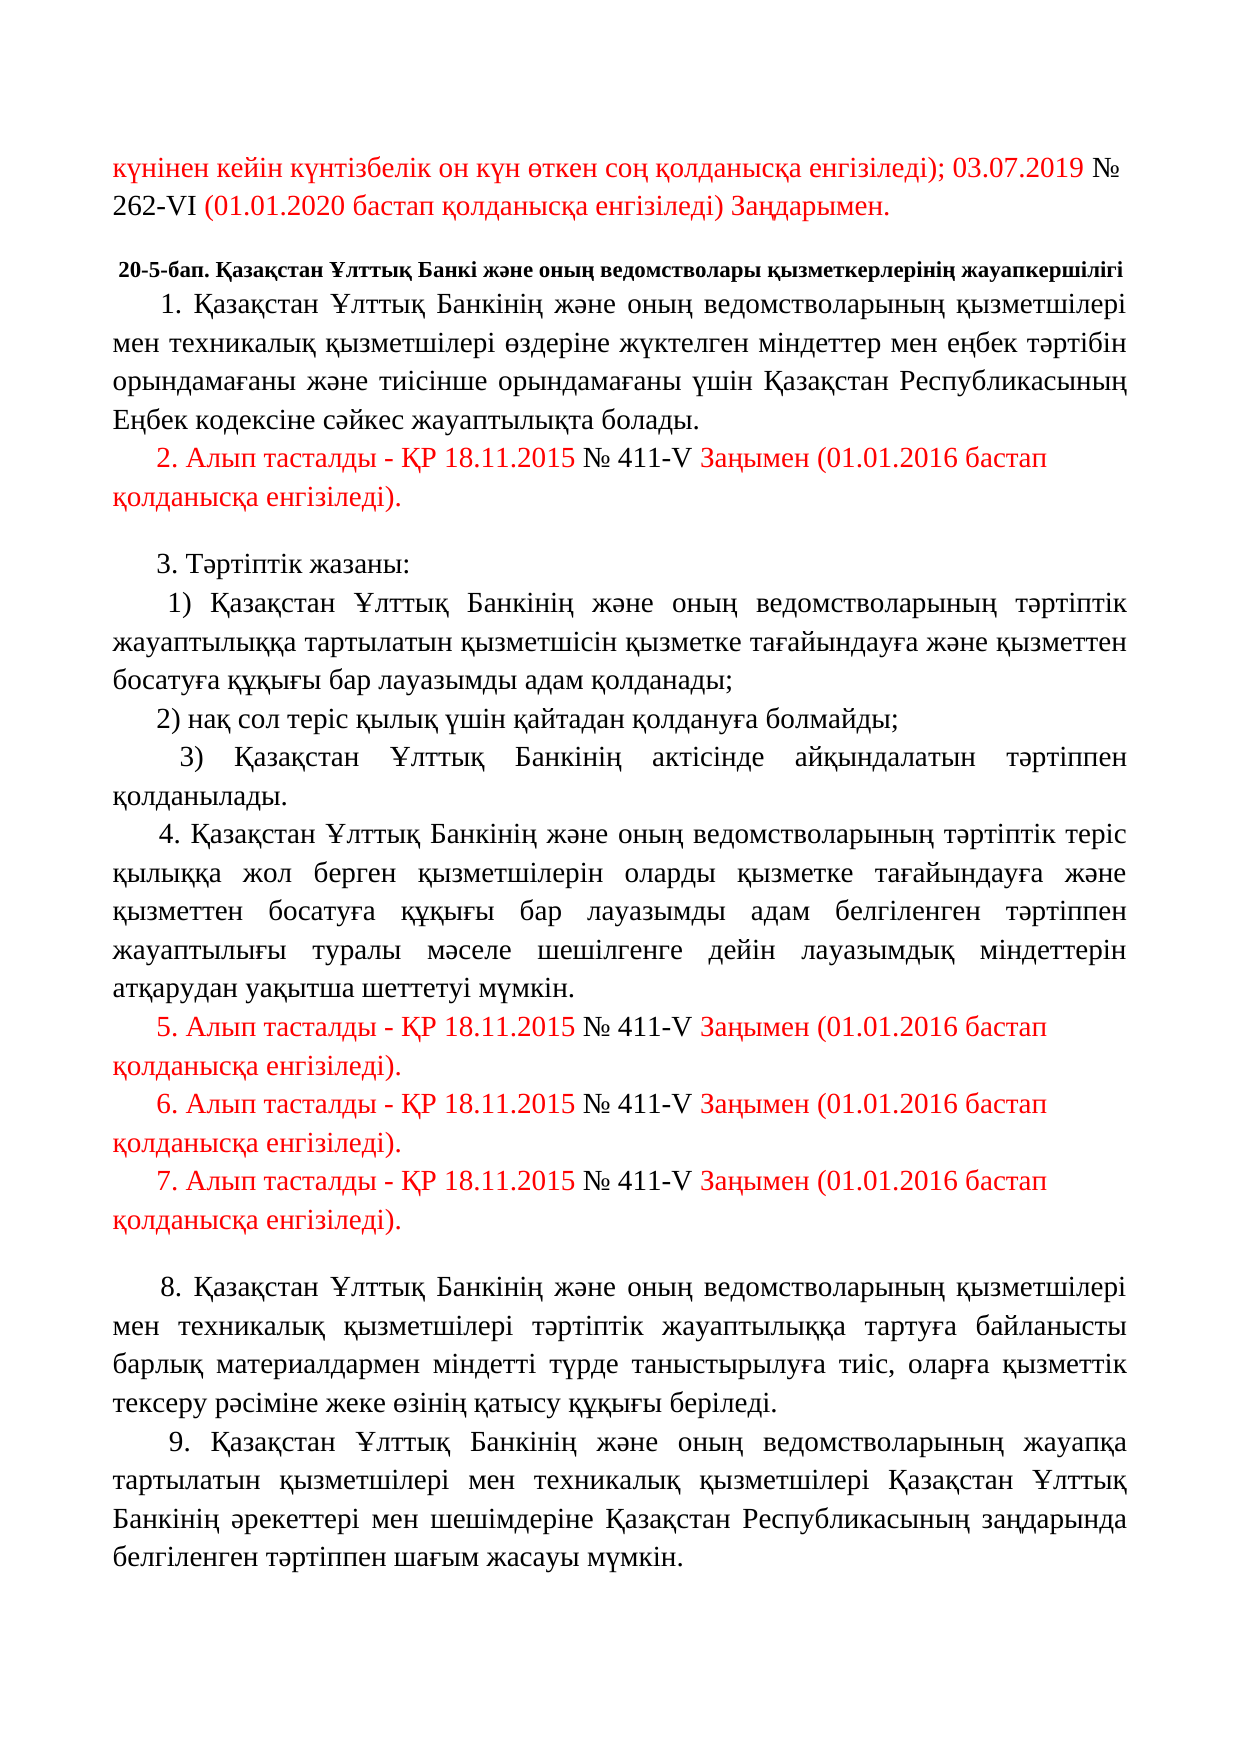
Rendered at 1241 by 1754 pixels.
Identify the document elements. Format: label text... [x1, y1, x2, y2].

text 4. Қазақстан Ұлттық Банкінің және оның ведомстволарының тәртiптiк терiс қылыққа жол берген қызметшілерін оларды қызметке тағайындауға және қызметтен босатуға құқығы бар лауазымды адам белгiленген тәртiппен жауаптылығы туралы мәселе шешiлгенге дейiн лауазымдық мiндеттерiн атқарудан уақытша шеттетуi мүмкiн. [112, 816, 1128, 1004]
text 1. Қазақстан Ұлттық Банкінің және оның ведомстволарының қызметшілері мен техникалық қызметшілері өздерiне жүктелген мiндеттер мен еңбек тәртібін орындамағаны және тиiсiнше орындамағаны үшін Қазақстан Республикасының Еңбек кодексіне сәйкес жауаптылықта болады. [112, 286, 1128, 436]
text 8. Қазақстан Ұлттық Банкінің және оның ведомстволарының қызметшілері мен техникалық қызметшілері тәртіптік жауаптылыққа тартуға байланысты барлық материалдармен міндетті түрде таныстырылуға тиіс, оларға қызметтік тексеру рәсіміне жеке өзінің қатысу құқығы беріледі. [112, 1269, 1128, 1419]
text 2) нақ сол терiс қылық үшiн қайтадан қолдануға болмайды; [112, 701, 1128, 734]
text 1) Қазақстан Ұлттық Банкінің және оның ведомстволарының тәртіптік жауаптылыққа тартылатын қызметшісін қызметке тағайындауға және қызметтен босатуға құқығы бар лауазымды адам қолданады; [112, 585, 1128, 696]
text 2. Алып тасталды - ҚР 18.11.2015 № 411-V Заңымен (01.01.2016 бастап қолданысқа енгізіледі). [112, 441, 1128, 543]
text 3. Тәртiптiк жазаны: [112, 547, 1128, 580]
text 3) Қазақстан Ұлттық Банкінің актiсiнде айқындалатын тәртiппен қолданылады. [112, 739, 1128, 811]
text 5. Алып тасталды - ҚР 18.11.2015 № 411-V Заңымен (01.01.2016 бастап қолданысқа енгізіледі). 6. Алып тасталды - ҚР 18.11.2015 № 411-V Заңымен (01.01.2016 бастап қолданысқа енгізіледі). 7. Алып тасталды - ҚР 18.11.2015 № 411-V Заңымен (01.01.2016 бастап қолданысқа енгізіледі). [112, 1009, 1128, 1266]
text 9. Қазақстан Ұлттық Банкінің және оның ведомстволарының жауапқа тартылатын қызметшілері мен техникалық қызметшілері Қазақстан Ұлттық Банкінің әрекеттерi мен шешiмдерiне Қазақстан Республикасының заңдарында белгіленген тәртіппен шағым жасауы мүмкін. [112, 1424, 1128, 1573]
text 20-5-бап. Қазақстан Ұлттық Банкі және оның ведомстволары қызметкерлерінің жауапкершілігі [112, 256, 1128, 282]
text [112, 150, 1128, 252]
